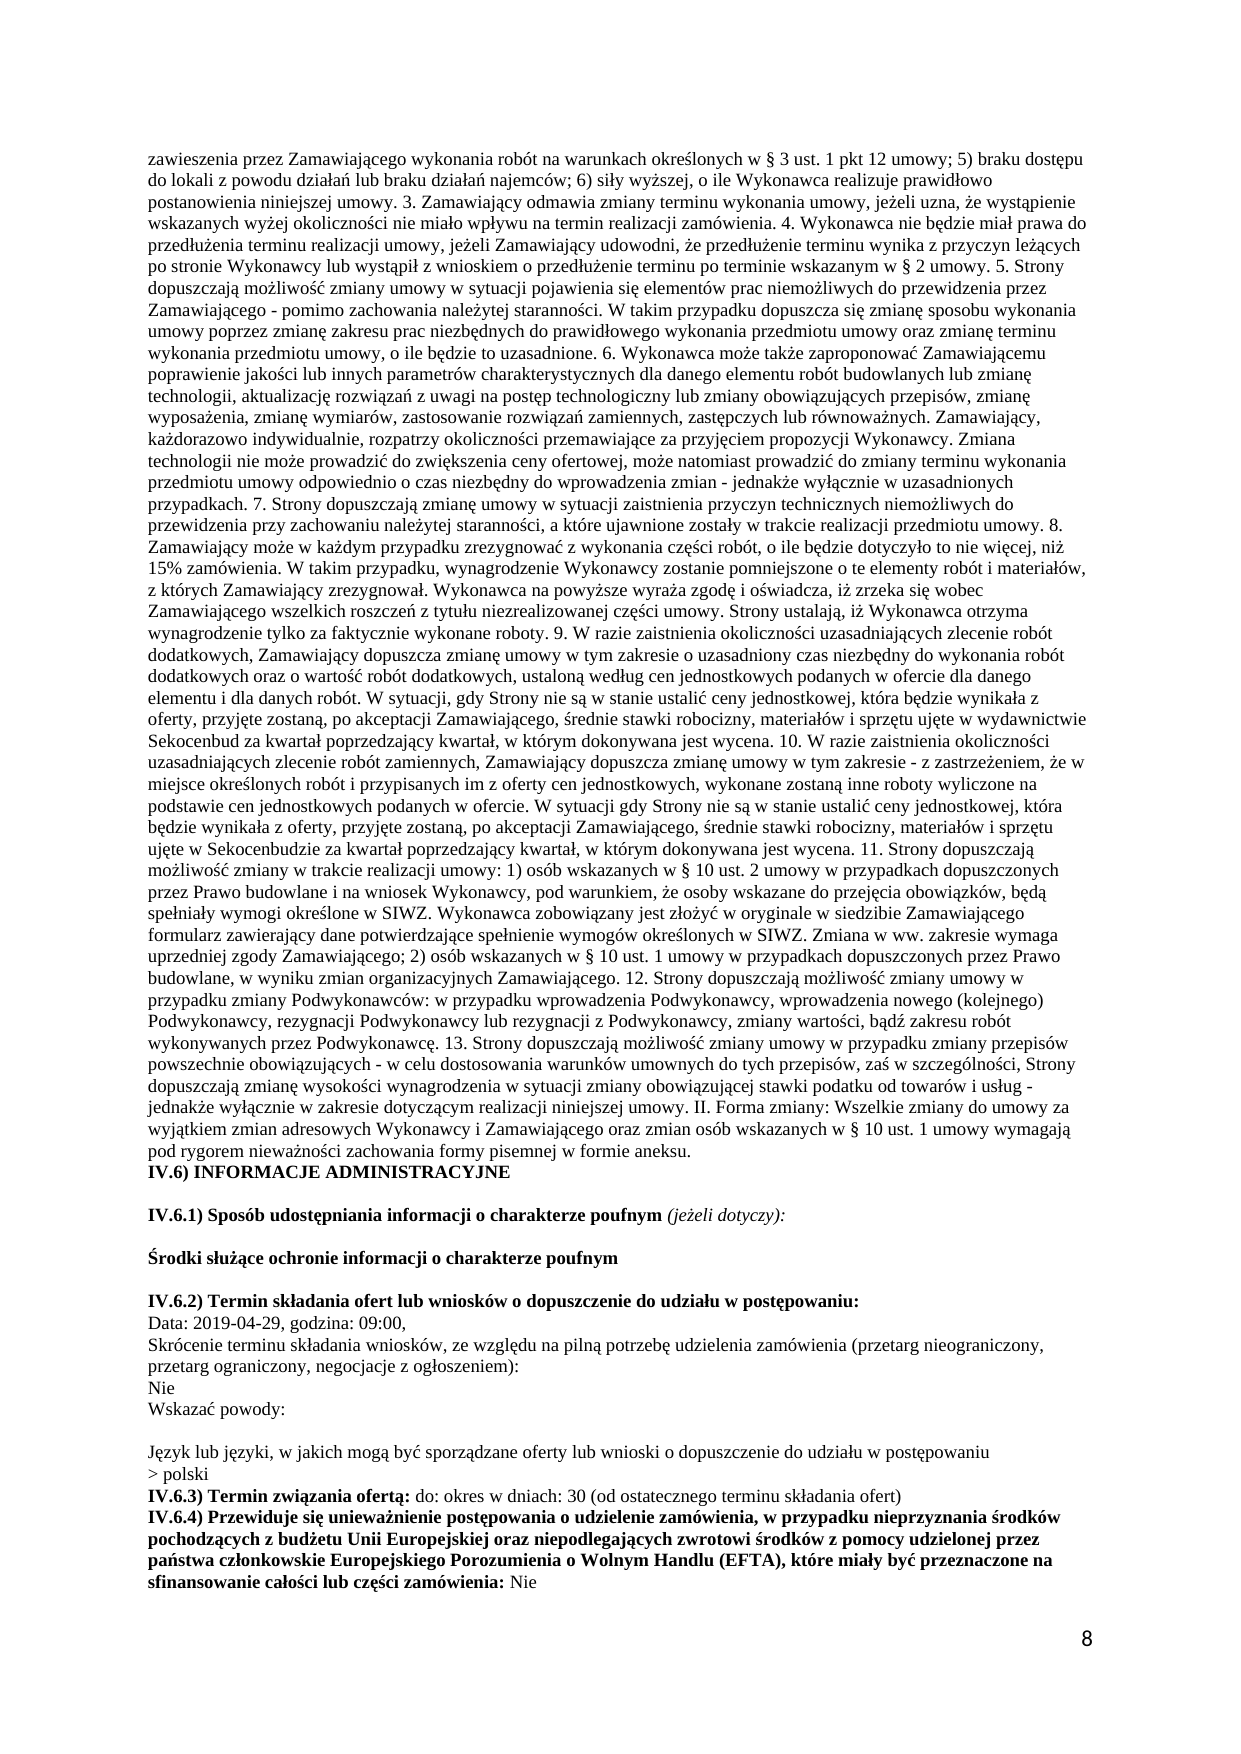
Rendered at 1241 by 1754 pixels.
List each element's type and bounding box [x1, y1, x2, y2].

text [148, 148, 1093, 1592]
